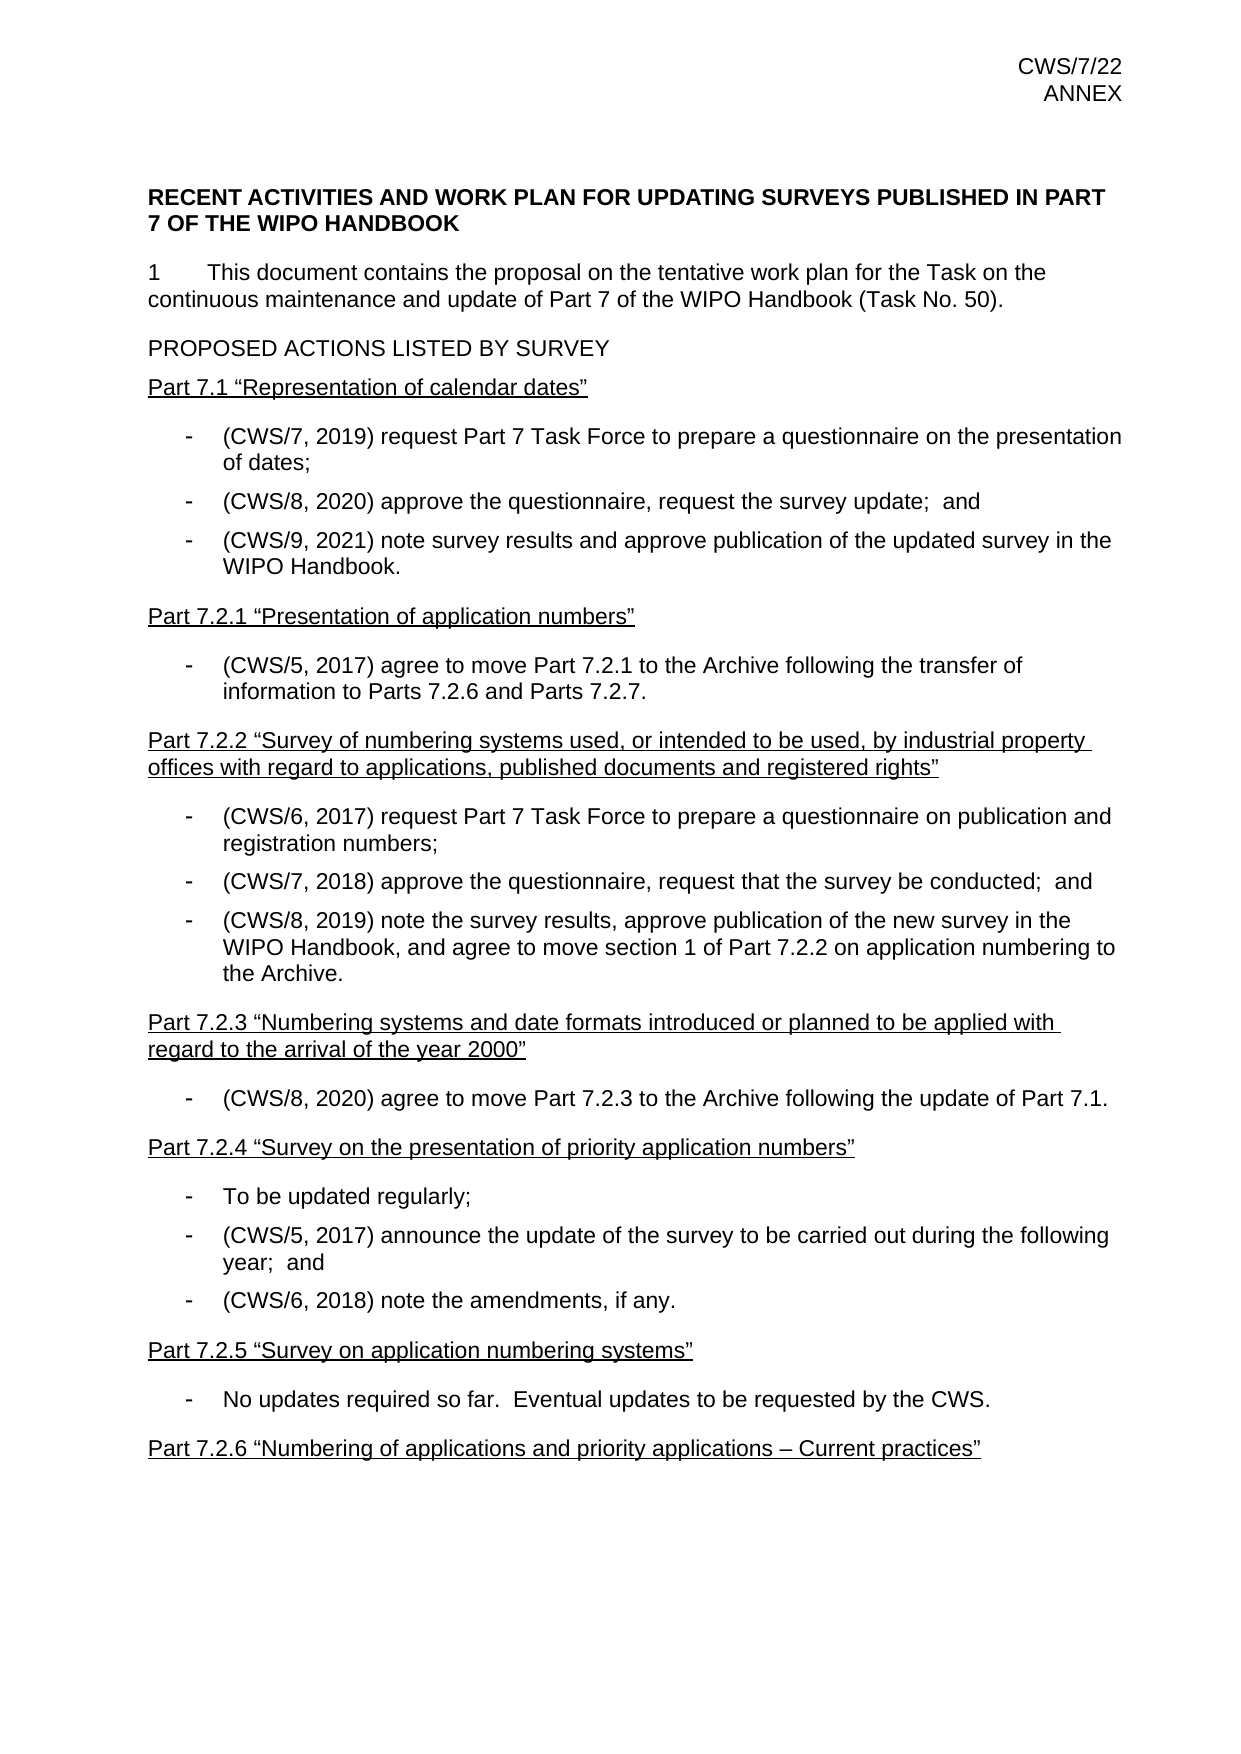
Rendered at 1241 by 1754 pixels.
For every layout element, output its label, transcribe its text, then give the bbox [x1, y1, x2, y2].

subtitle PROPOSED ACTIONS LISTED BY SURVEY [148, 335, 1122, 361]
list (CWS/6, 2018) note the amendments, if any. [185, 1287, 1122, 1314]
text This document contains the proposal on the tentative work plan for the Task on the continuous maintenance and update of Part 7 of the WIPO Handbook (Task No. 50). [148, 259, 1122, 312]
subtitle Part 7.2.3 “Numbering systems and date formats introduced or planned to be applied with regard to the arrival of the year 2000” [148, 1009, 1122, 1062]
list (CWS/9, 2021) note survey results and approve publication of the updated survey in the WIPO Handbook. [185, 527, 1122, 580]
list (CWS/6, 2017) request Part 7 Task Force to prepare a questionnaire on publication and registration numbers; [185, 803, 1122, 856]
list (CWS/7, 2018) approve the questionnaire, request that the survey be conducted; and [185, 868, 1122, 895]
subtitle Part 7.2.4 “Survey on the presentation of priority application numbers” [148, 1134, 1122, 1160]
list No updates required so far. Eventual updates to be requested by the CWS. [185, 1386, 1122, 1412]
list (CWS/7, 2019) request Part 7 Task Force to prepare a questionnaire on the presentation of dates; [185, 423, 1122, 476]
subtitle Part 7.2.5 “Survey on application numbering systems” [148, 1337, 1122, 1363]
list To be updated regularly; [185, 1183, 1122, 1210]
subtitle Part 7.2.1 “Presentation of application numbers” [148, 603, 1122, 629]
list (CWS/8, 2020) agree to move Part 7.2.3 to the Archive following the update of Part 7.1. [185, 1085, 1122, 1111]
subtitle Recent activities and WORK PLAN FOR UPDATING SURVEYS PUBLISHED IN PART 7 OF THE WIPO HANDBOOK [148, 183, 1122, 236]
subtitle Part 7.2.2 “Survey of numbering systems used, or intended to be used, by industrial property offices with regard to applications, published documents and registered rights” [148, 727, 1122, 780]
list (CWS/8, 2020) approve the questionnaire, request the survey update; and [185, 488, 1122, 514]
list (CWS/5, 2017) agree to move Part 7.2.1 to the Archive following the transfer of information to Parts 7.2.6 and Parts 7.2.7. [185, 652, 1122, 704]
subtitle Part 7.2.6 “Numbering of applications and priority applications – Current practices” [148, 1435, 1122, 1462]
list (CWS/8, 2019) note the survey results, approve publication of the new survey in the WIPO Handbook, and agree to move section 1 of Part 7.2.2 on application numbering to the Archive. [185, 907, 1122, 986]
list (CWS/5, 2017) announce the update of the survey to be carried out during the following year; and [185, 1222, 1122, 1275]
subtitle Part 7.1 “Representation of calendar dates” [148, 374, 1122, 400]
